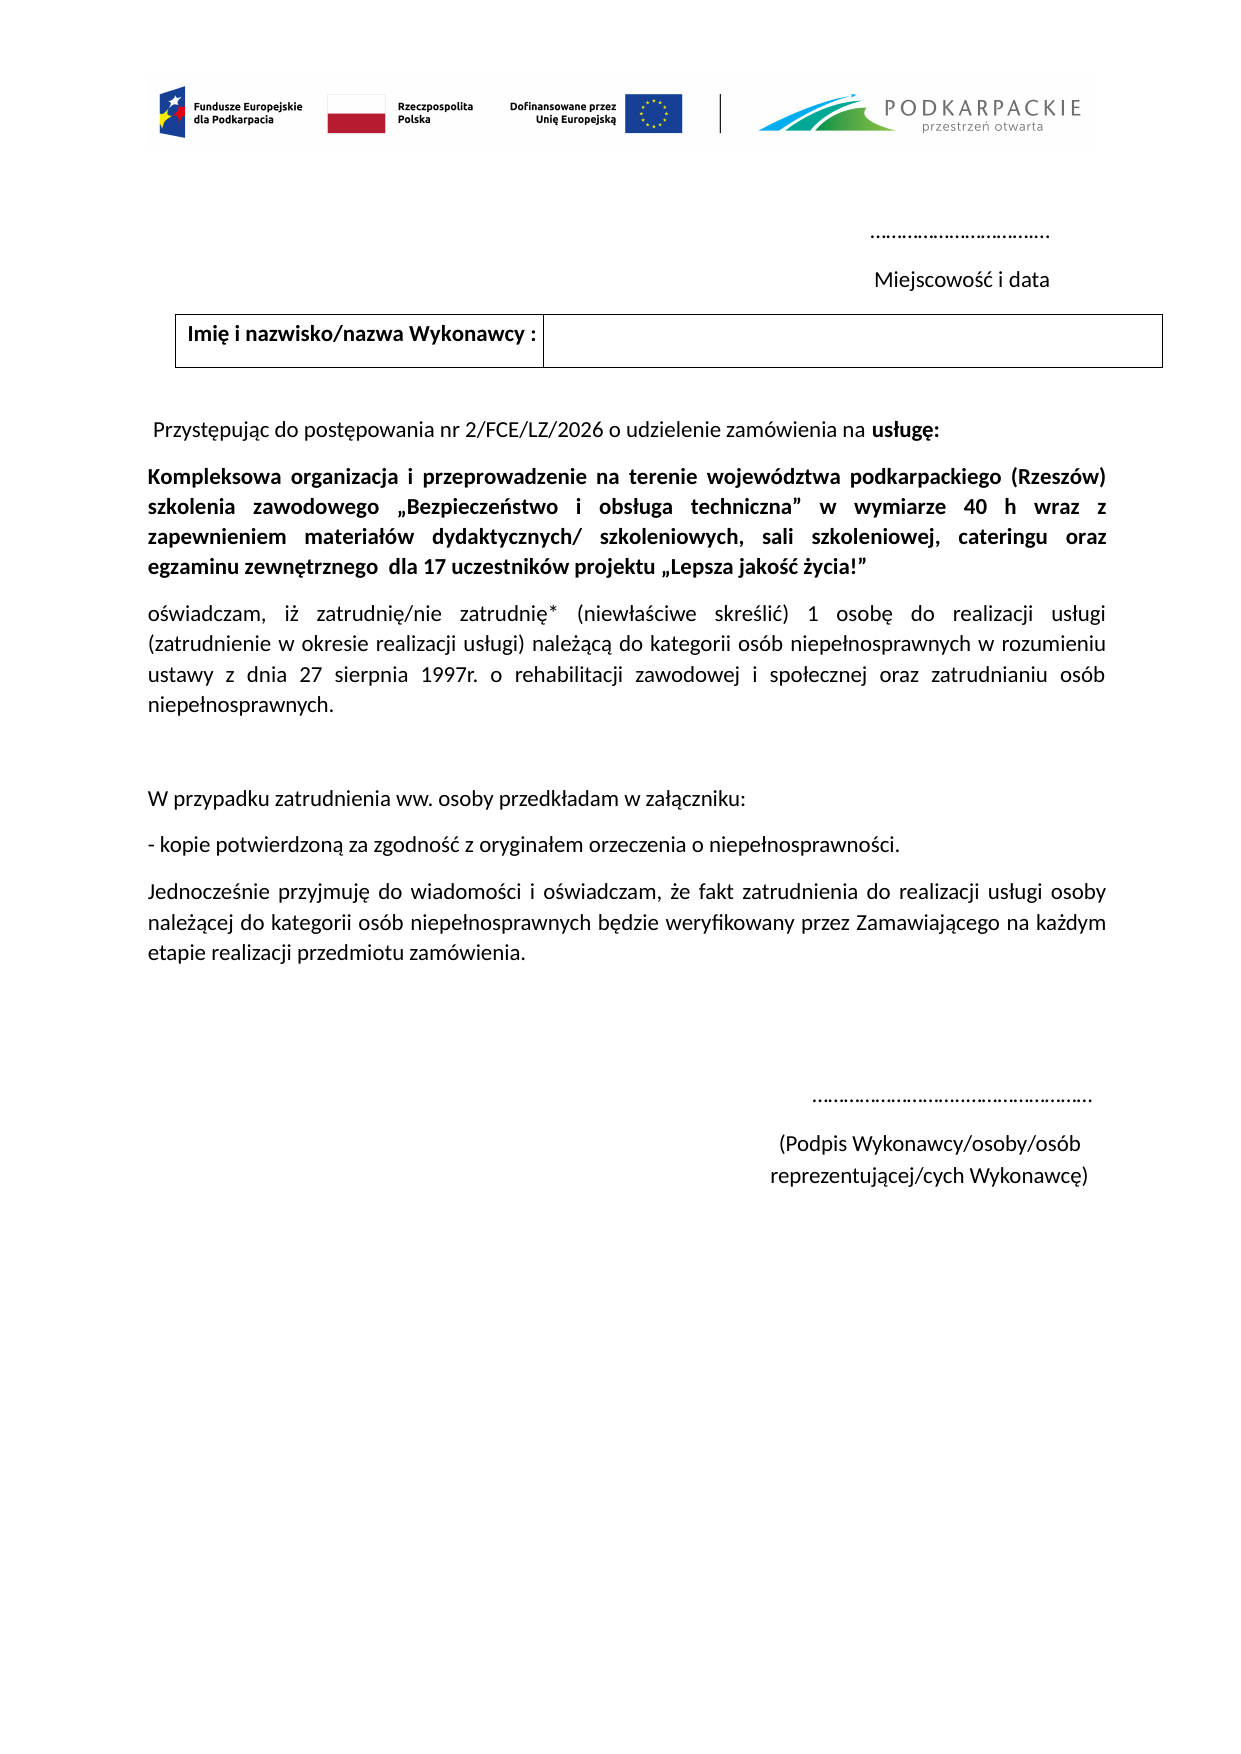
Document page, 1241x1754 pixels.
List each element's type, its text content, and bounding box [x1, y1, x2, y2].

table_header [544, 315, 1162, 367]
text (Podpis Wykonawcy/osoby/osób reprezentującej/cych Wykonawcę) [763, 1129, 1096, 1190]
text ………………………..…………………… [812, 1081, 1107, 1109]
text oświadczam, iż zatrudnię/nie zatrudnię* (niewłaściwe skreślić) 1 osobę do realizacji usługi (zatrudnienie w okresie realizacji usługi) należącą do kategorii osób niepełnosprawnych w rozumieniu ustawy z dnia 27 sierpnia 1997r. o rehabilitacji zawodowej i społecznej oraz zatrudnianiu osób niepełnosprawnych. [148, 599, 1107, 718]
text Kompleksowa organizacja i przeprowadzenie na terenie województwa podkarpackiego (Rzeszów) szkolenia zawodowego „Bezpieczeństwo i obsługa techniczna” w wymiarze 40 h wraz z zapewnieniem materiałów dydaktycznych/ szkoleniowych, sali szkoleniowej, cateringu oraz egzaminu zewnętrznego dla 17 uczestników projektu „Lepsza jakość życia!” [148, 462, 1107, 580]
text - kopie potwierdzoną za zgodność z oryginałem orzeczenia o niepełnosprawności. [148, 831, 1107, 858]
picture [147, 73, 1093, 151]
text Miejscowość i data [148, 265, 1050, 293]
text ………………………….… [148, 216, 1050, 244]
text Jednocześnie przyjmuję do wiadomości i oświadczam, że fakt zatrudnienia do realizacji usługi osoby należącej do kategorii osób niepełnosprawnych będzie weryfikowany przez Zamawiającego na każdym etapie realizacji przedmiotu zamówienia. [148, 877, 1107, 966]
text Przystępując do postępowania nr 2/FCE/LZ/2026 o udzielenie zamówienia na usługę: [148, 415, 1107, 443]
text W przypadku zatrudnienia ww. osoby przedkładam w załączniku: [148, 784, 1107, 812]
table_header Imię i nazwisko/nazwa Wykonawcy : [176, 315, 543, 367]
